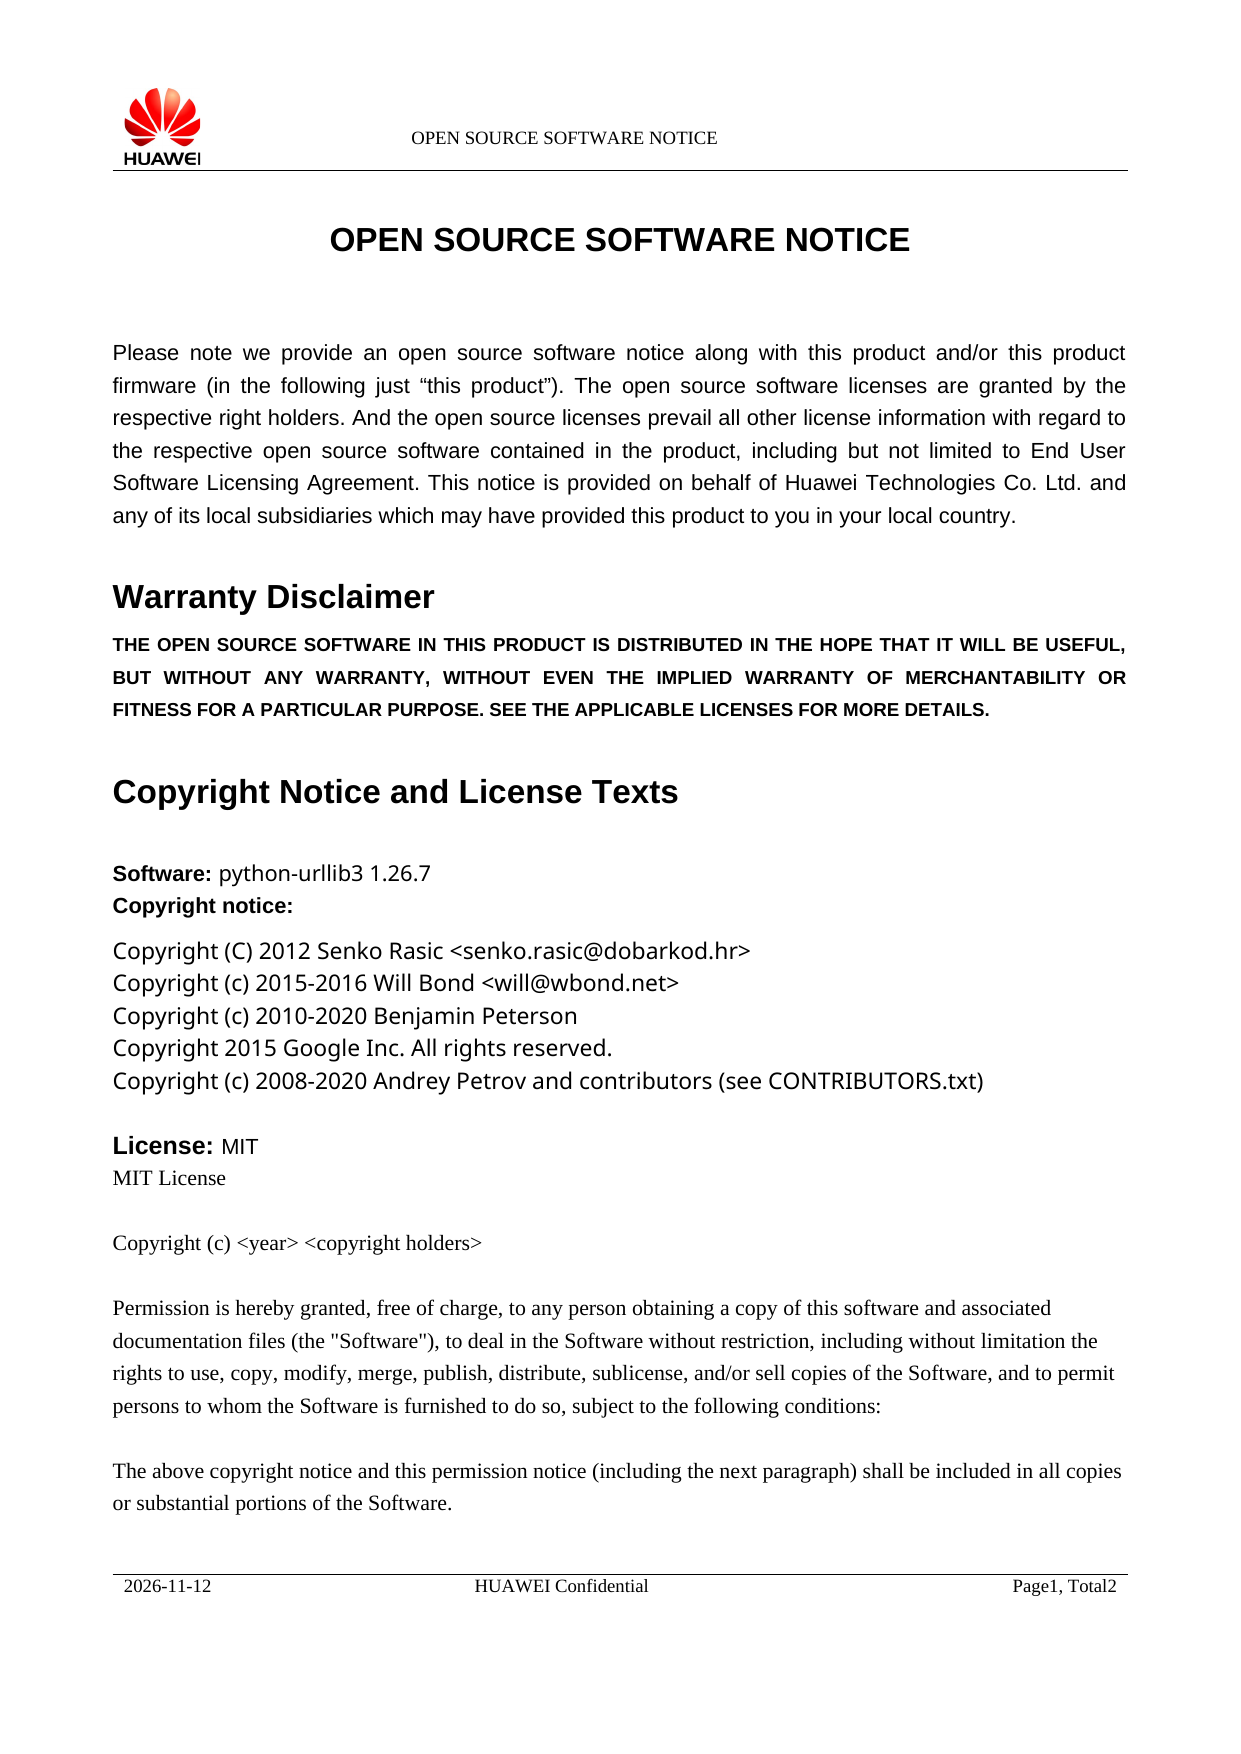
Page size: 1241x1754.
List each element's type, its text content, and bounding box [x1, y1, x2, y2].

text Warranty Disclaimer [112, 564, 1128, 629]
text The open source software in this product is distributed in the hope that it will be useful, but WITHOUT ANY WARRANTY, without even the implied warranty of MERCHANTABILITY or FITNESS FOR A PARTICULAR PURPOSE. See the applicable licenses for more details. [112, 629, 1128, 726]
text Please note we provide an open source software notice along with this product and/or this product firmware (in the following just “this product”). The open source software licenses are granted by the respective right holders. And the open source licenses prevail all other license information with regard to the respective open source software contained in the product, including but not limited to End User Software Licensing Agreement. This notice is provided on behalf of Huawei Technologies Co. Ltd. and any of its local subsidiaries which may have provided this product to you in your local country. [112, 336, 1128, 531]
text Copyright (C) 2012 Senko Rasic <senko.rasic@dobarkod.hr> Copyright (c) 2015-2016 Will Bond <will@wbond.net> Copyright (c) 2010-2020 Benjamin Peterson Copyright 2015 Google Inc. All rights reserved. Copyright (c) 2008-2020 Andrey Petrov and contributors (see CONTRIBUTORS.txt) [112, 934, 1128, 1129]
text License: MIT [112, 1129, 1128, 1161]
text OPEN SOURCE SOFTWARE NOTICE [112, 206, 1128, 271]
title Software: python-urllib3 1.26.7 [112, 856, 1128, 889]
text Copyright Notice and License Texts [112, 759, 1128, 824]
picture [124, 88, 201, 165]
text Copyright notice: [112, 889, 1128, 921]
